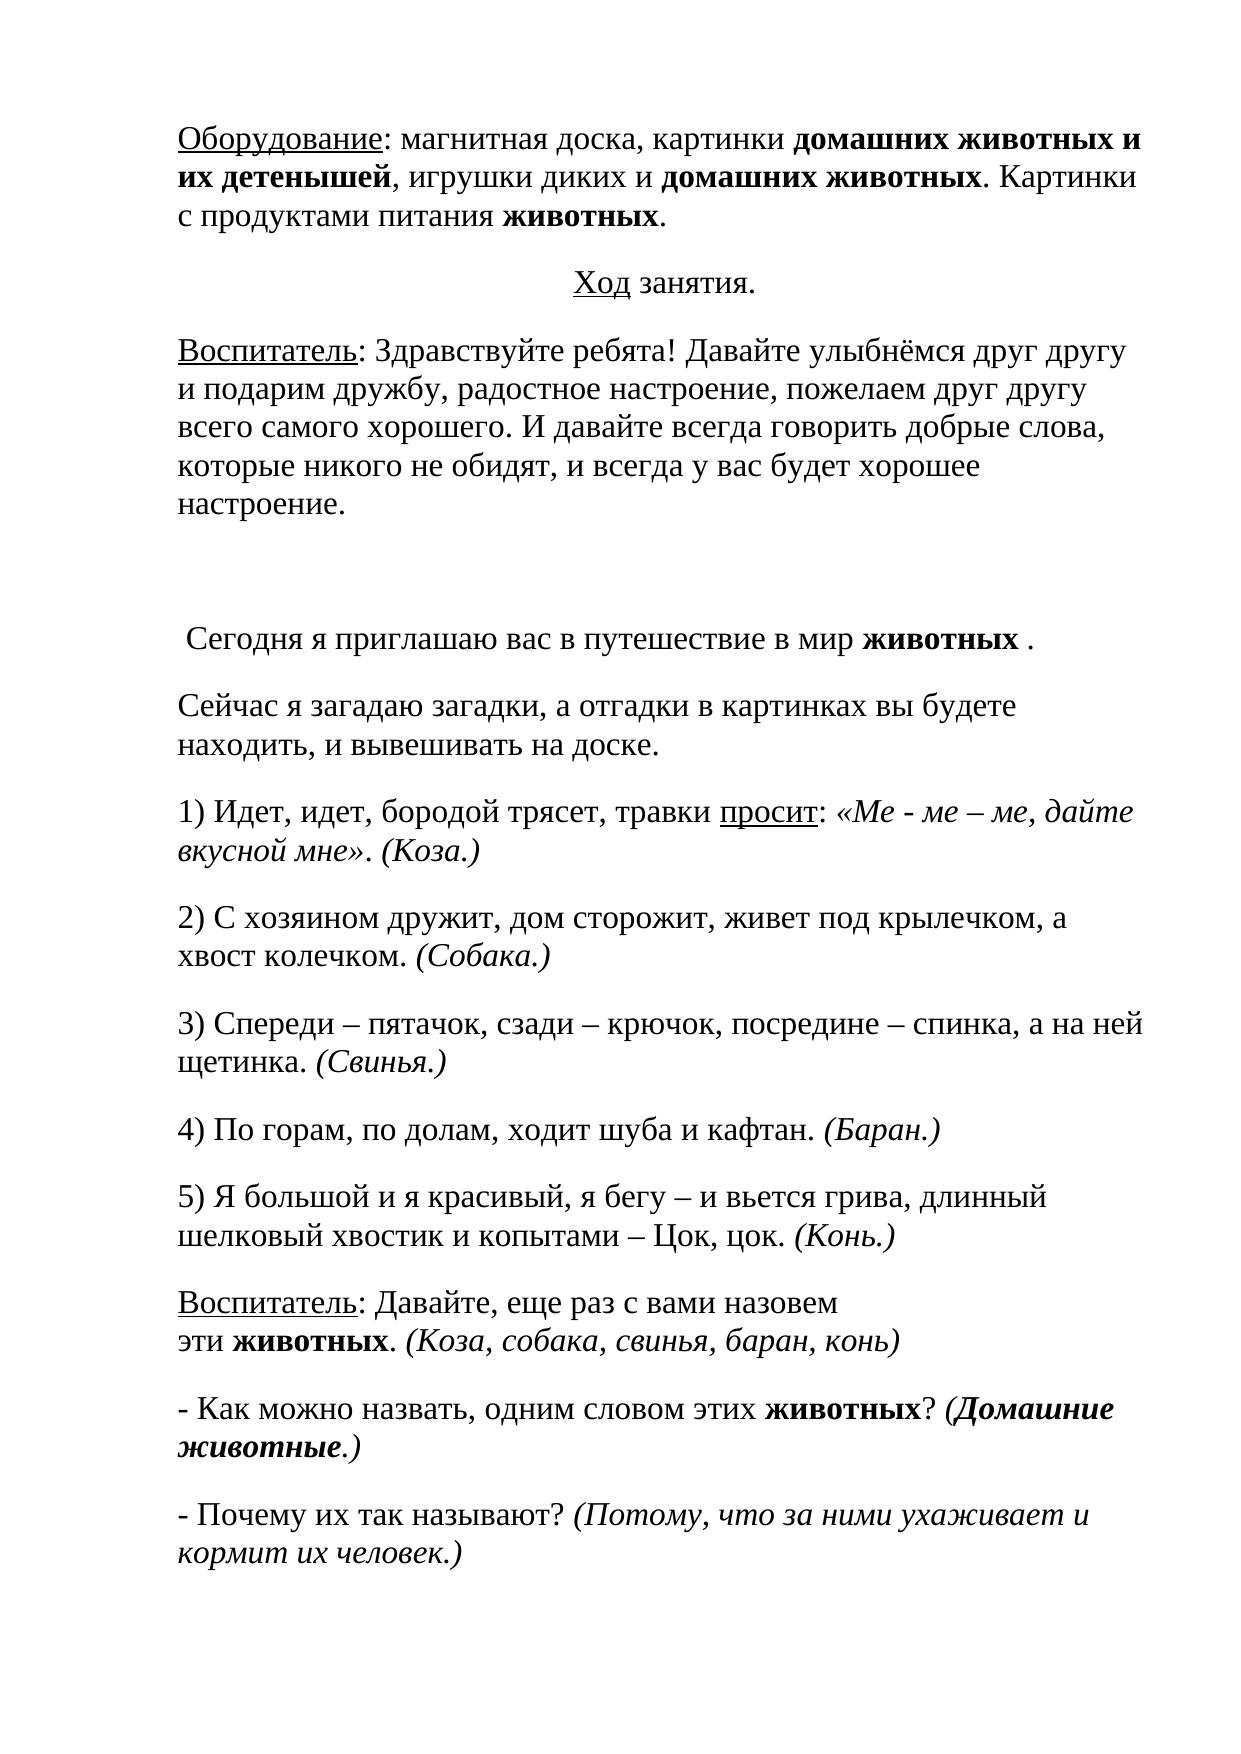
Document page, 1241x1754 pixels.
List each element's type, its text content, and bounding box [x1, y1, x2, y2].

text 3) Спереди – пятачок, сзади – крючок, посредине – спинка, а на ней щетинка. (Свинья.) [177, 1003, 1152, 1080]
text Оборудование: магнитная доска, картинки домашних животных и их детенышей, игрушки диких и домашних животных. Картинки с продуктами питания животных. [177, 118, 1152, 233]
text 5) Я большой и я красивый, я бегу – и вьется грива, длинный шелковый хвостик и копытами – Цок, цок. (Конь.) [177, 1176, 1152, 1253]
text Воспитатель: Здравствуйте ребята! Давайте улыбнёмся друг другу и подарим дружбу, радостное настроение, пожелаем друг другу всего самого хорошего. И давайте всегда говорить добрые слова, которые никого не обидят, и всегда у вас будет хорошее настроение. [177, 330, 1152, 521]
text 2) С хозяином дружит, дом сторожит, живет под крылечком, а хвост колечком. (Собака.) [177, 897, 1152, 974]
text Воспитатель: Давайте, еще раз с вами назовем эти животных. (Коза, собака, свинья, баран, конь) [177, 1282, 1152, 1359]
text - Как можно назвать, одним словом этих животных? (Домашние животные.) [177, 1388, 1152, 1465]
text Сегодня я приглашаю вас в путешествие в мир животных . [177, 618, 1152, 656]
text Ход занятия. [177, 262, 1152, 301]
text - Почему их так называют? (Потому, что за ними ухаживает и кормит их человек.) [177, 1494, 1152, 1571]
text 4) По горам, по долам, ходит шуба и кафтан. (Баран.) [177, 1109, 1152, 1147]
text Сейчас я загадаю загадки, а отгадки в картинках вы будете находить, и вывешивать на доске. [177, 686, 1152, 762]
text 1) Идет, идет, бородой трясет, травки просит: «Ме - ме – ме, дайте вкусной мне». (Коза.) [177, 791, 1152, 868]
